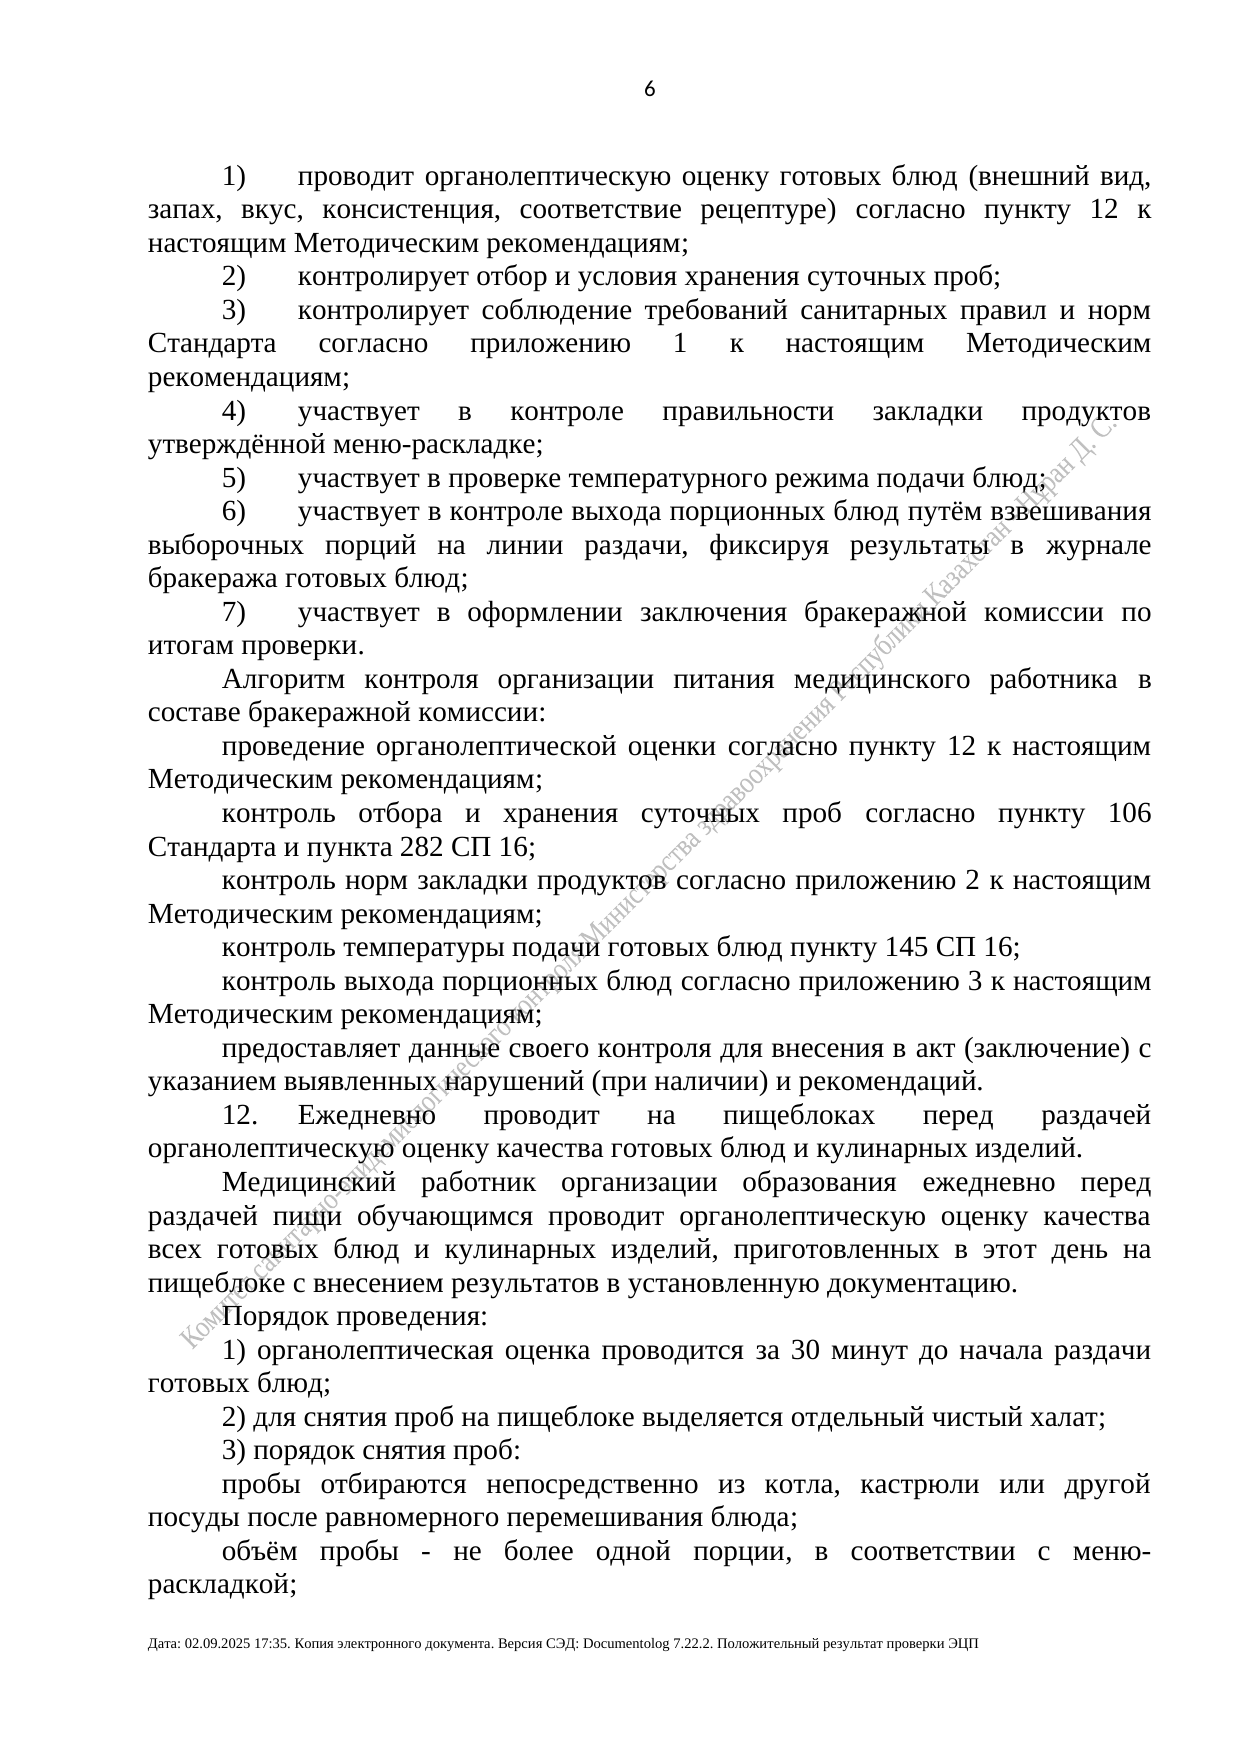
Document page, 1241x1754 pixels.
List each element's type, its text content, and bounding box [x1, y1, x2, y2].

list участвует в контроле правильности закладки продуктов утверждённой меню-раскладке; [148, 393, 1152, 460]
text контроль температуры подачи готовых блюд пункту 145 СП 16; [148, 929, 1152, 963]
list участвует в проверке температурного режима подачи блюд; [148, 460, 1152, 493]
text Медицинский работник организации образования ежедневно перед раздачей пищи обучающимся проводит органолептическую оценку качества всех готовых блюд и кулинарных изделий, приготовленных в этот день на пищеблоке с внесением результатов в установленную документацию. [148, 1164, 1152, 1298]
list участвует в контроле выхода порционных блюд путём взвешивания выборочных порций на линии раздачи, фиксируя результаты в журнале бракеража готовых блюд; [148, 493, 1152, 594]
text Порядок проведения: [148, 1298, 1152, 1332]
text объём пробы - не более одной порции, в соответствии с меню-раскладкой; [148, 1533, 1152, 1600]
text пробы отбираются непосредственно из котла, кастрюли или другой посуды после равномерного перемешивания блюда; [148, 1466, 1152, 1533]
text контроль выхода порционных блюд согласно приложению 3 к настоящим Методическим рекомендациям; [148, 963, 1152, 1030]
list контролирует отбор и условия хранения суточных проб; [148, 258, 1152, 292]
list участвует в оформлении заключения бракеражной комиссии по итогам проверки. [148, 594, 1152, 661]
text проведение органолептической оценки согласно пункту 12 к настоящим Методическим рекомендациям; [148, 728, 1152, 795]
text 2) для снятия проб на пищеблоке выделяется отдельный чистый халат; [148, 1399, 1152, 1432]
text Алгоритм контроля организации питания медицинского работника в составе бракеражной комиссии: [148, 661, 1152, 728]
list Ежедневно проводит на пищеблоках перед раздачей органолептическую оценку качества готовых блюд и кулинарных изделий. [148, 1097, 1152, 1164]
text контроль норм закладки продуктов согласно приложению 2 к настоящим Методическим рекомендациям; [148, 862, 1152, 929]
text предоставляет данные своего контроля для внесения в акт (заключение) с указанием выявленных нарушений (при наличии) и рекомендаций. [148, 1030, 1152, 1097]
list проводит органолептическую оценку готовых блюд (внешний вид, запах, вкус, консистенция, соответствие рецептуре) согласно пункту 12 к настоящим Методическим рекомендациям; [148, 158, 1152, 258]
text 3) порядок снятия проб: [148, 1432, 1152, 1466]
text 1) органолептическая оценка проводится за 30 минут до начала раздачи готовых блюд; [148, 1332, 1152, 1399]
text контроль отбора и хранения суточных проб согласно пункту 106 Стандарта и пункта 282 СП 16; [148, 795, 1152, 862]
list контролирует соблюдение требований санитарных правил и норм Стандарта согласно приложению 1 к настоящим Методическим рекомендациям; [148, 292, 1152, 393]
